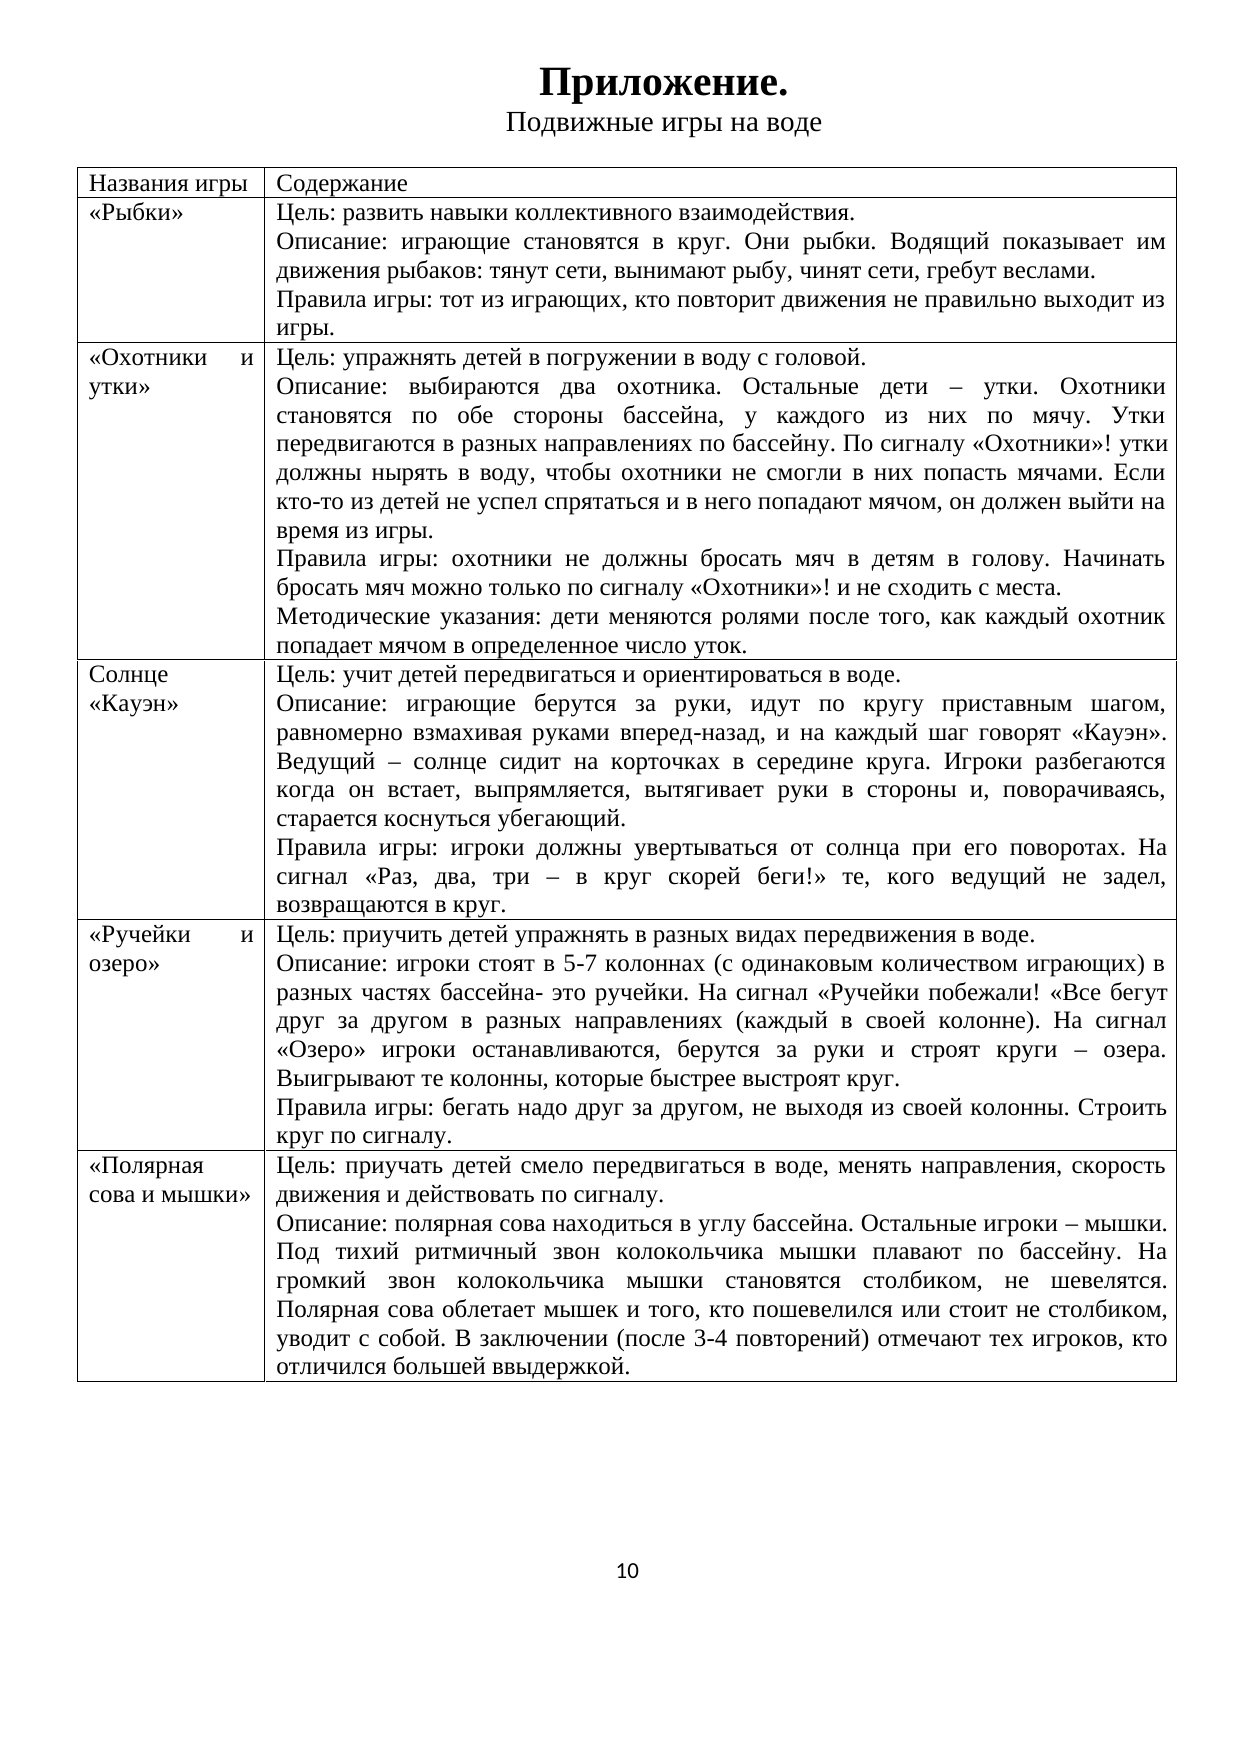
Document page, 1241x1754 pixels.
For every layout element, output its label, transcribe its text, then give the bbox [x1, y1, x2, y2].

text Правила игры: игроки должны увертываться от солнца при его поворотах. На сигнал «Раз, два, три – в круг скорей беги!» те, кого ведущий не задел, возвращаются в круг. [276, 832, 1167, 918]
text «Ручейки и Цель: приучить детей упражнять в разных видах передвижения в воде. [89, 919, 1168, 948]
text Правила игры: бегать надо друг за другом, не выходя из своей колонны. Строить круг по сигналу. [276, 1092, 1172, 1149]
text озеро» Описание: игроки стоят в 5-7 колоннах (с одинаковым количеством играющих) в разных частях бассейна- это ручейки. На сигнал «Ручейки побежали! «Все бегут друг за другом в разных направлениях (каждый в своей колонне). На сигнал «Озеро» игроки останавливаются, берутся за руки и строят круги – озера. Выигрывают те колонны, которые быстрее выстроят круг. [89, 948, 1172, 1092]
text 10 [615, 1556, 1168, 1584]
text «Кауэн» Описание: играющие берутся за руки, идут по кругу приставным шагом, равномерно взмахивая руками вперед-назад, и на каждый шаг говорят «Кауэн». Ведущий – солнце сидит на корточках в середине круга. Игроки разбегаются когда он встает, выпрямляется, вытягивает руки в стороны и, поворачиваясь, старается коснуться убегающий. [89, 688, 1171, 832]
text Приложение. Подвижные игры на воде [506, 58, 832, 138]
text Названия игры Содержание [89, 168, 1168, 196]
text Описание: полярная сова находиться в углу бассейна. Остальные игроки – мышки. Под тихий ритмичный звон колокольчика мышки плавают по бассейну. На громкий звон колокольчика мышки становятся столбиком, не шевелятся. Полярная сова облетает мышек и того, кто пошевелился или стоит не столбиком, уводит с собой. В заключении (после 3-4 повторений) отмечают тех игроков, кто отличился большей ввыдержкой. [276, 1208, 1168, 1380]
text «Полярная Цель: приучать детей смело передвигаться в воде, менять направления, скорость сова и мышки» движения и действовать по сигналу. [89, 1150, 1171, 1208]
text «Рыбки» Цель: развить навыки коллективного взаимодействия. [89, 197, 1168, 226]
text утки» Описание: выбираются два охотника. Остальные дети – утки. Охотники становятся по обе стороны бассейна, у каждого из них по мячу. Утки передвигаются в разных направлениях по бассейну. По сигналу «Охотники»! утки должны нырять в воду, чтобы охотники не смогли в них попасть мячами. Если кто-то из детей не успел спрятаться и в него попадают мячом, он должен выйти на время из игры. [89, 371, 1172, 543]
text Правила игры: охотники не должны бросать мяч в детям в голову. Начинать бросать мяч можно только по сигналу «Охотники»! и не сходить с места. Методические указания: дети меняются ролями после того, как каждый охотник попадает мячом в определенное число уток. [276, 543, 1171, 658]
text Описание: играющие становятся в круг. Они рыбки. Водящий показывает им движения рыбаков: тянут сети, вынимают рыбу, чинят сети, гребут веслами. Правила игры: тот из играющих, кто повторит движения не правильно выходит из игры. [276, 226, 1172, 341]
text Солнце Цель: учит детей передвигаться и ориентироваться в воде. [89, 659, 1168, 688]
text «Охотники и Цель: упражнять детей в погружении в воду с головой. [89, 342, 1168, 371]
